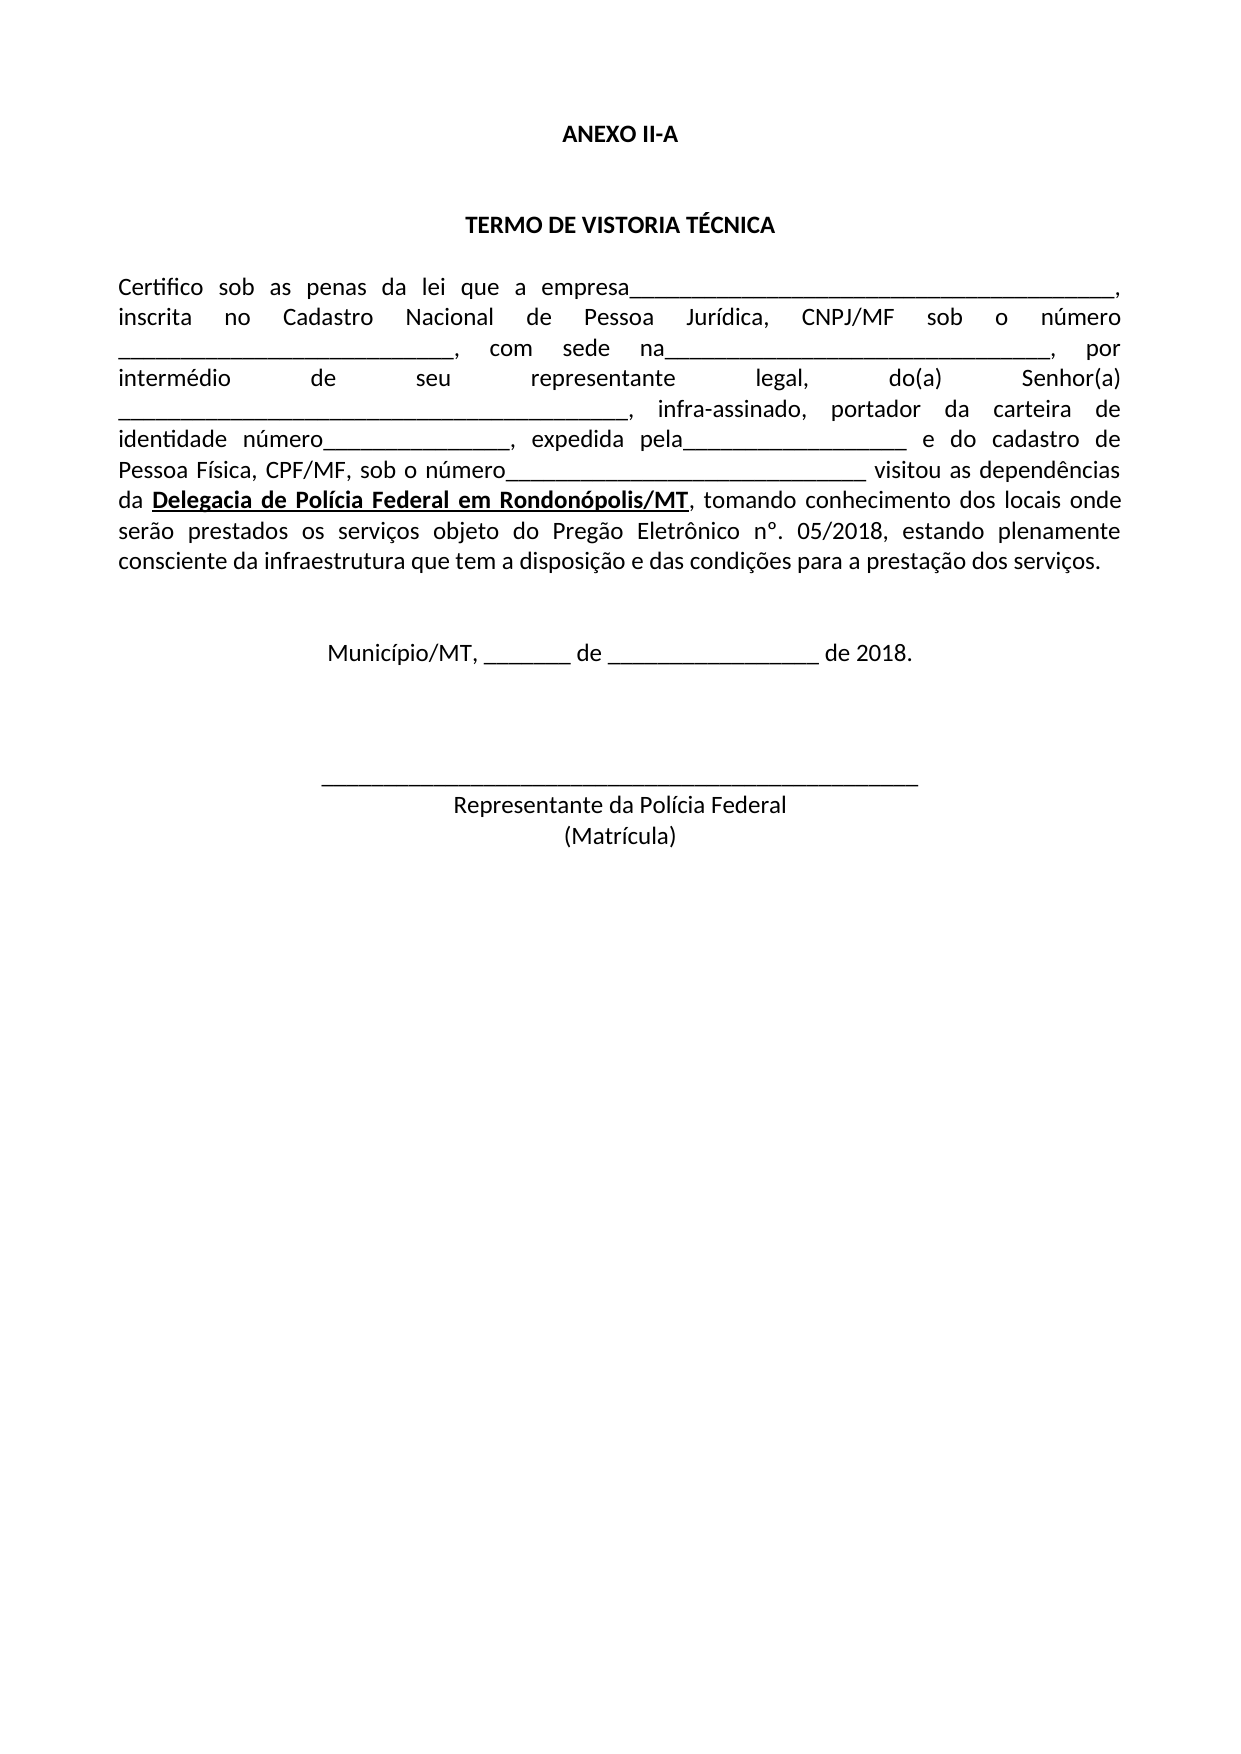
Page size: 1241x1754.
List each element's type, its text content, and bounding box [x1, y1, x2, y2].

text Certifico sob as penas da lei que a empresa_______________________________________, inscrita no Cadastro Nacional de Pessoa Jurídica, CNPJ/MF sob o número ___________________________, com sede na_______________________________, por intermédio de seu representante legal, do(a) Senhor(a) _________________________________________, infra-assinado, portador da carteira de identidade número_______________, expedida pela__________________ e do cadastro de Pessoa Física, CPF/MF, sob o número_____________________________ visitou as dependências da Delegacia de Polícia Federal em Rondonópolis/MT, tomando conhecimento dos locais onde serão prestados os serviços objeto do Pregão Eletrônico nº. 05/2018, estando plenamente consciente da infraestrutura que tem a disposição e das condições para a prestação dos serviços. [118, 271, 1122, 576]
text TERMO DE VISTORIA TÉCNICA [118, 210, 1122, 240]
text Município/MT, _______ de _________________ de 2018. [118, 637, 1122, 667]
text ANEXO II-A [118, 118, 1122, 149]
text (Matrícula) [118, 820, 1122, 851]
text ________________________________________________ [118, 759, 1122, 789]
text Representante da Polícia Federal [118, 789, 1122, 820]
